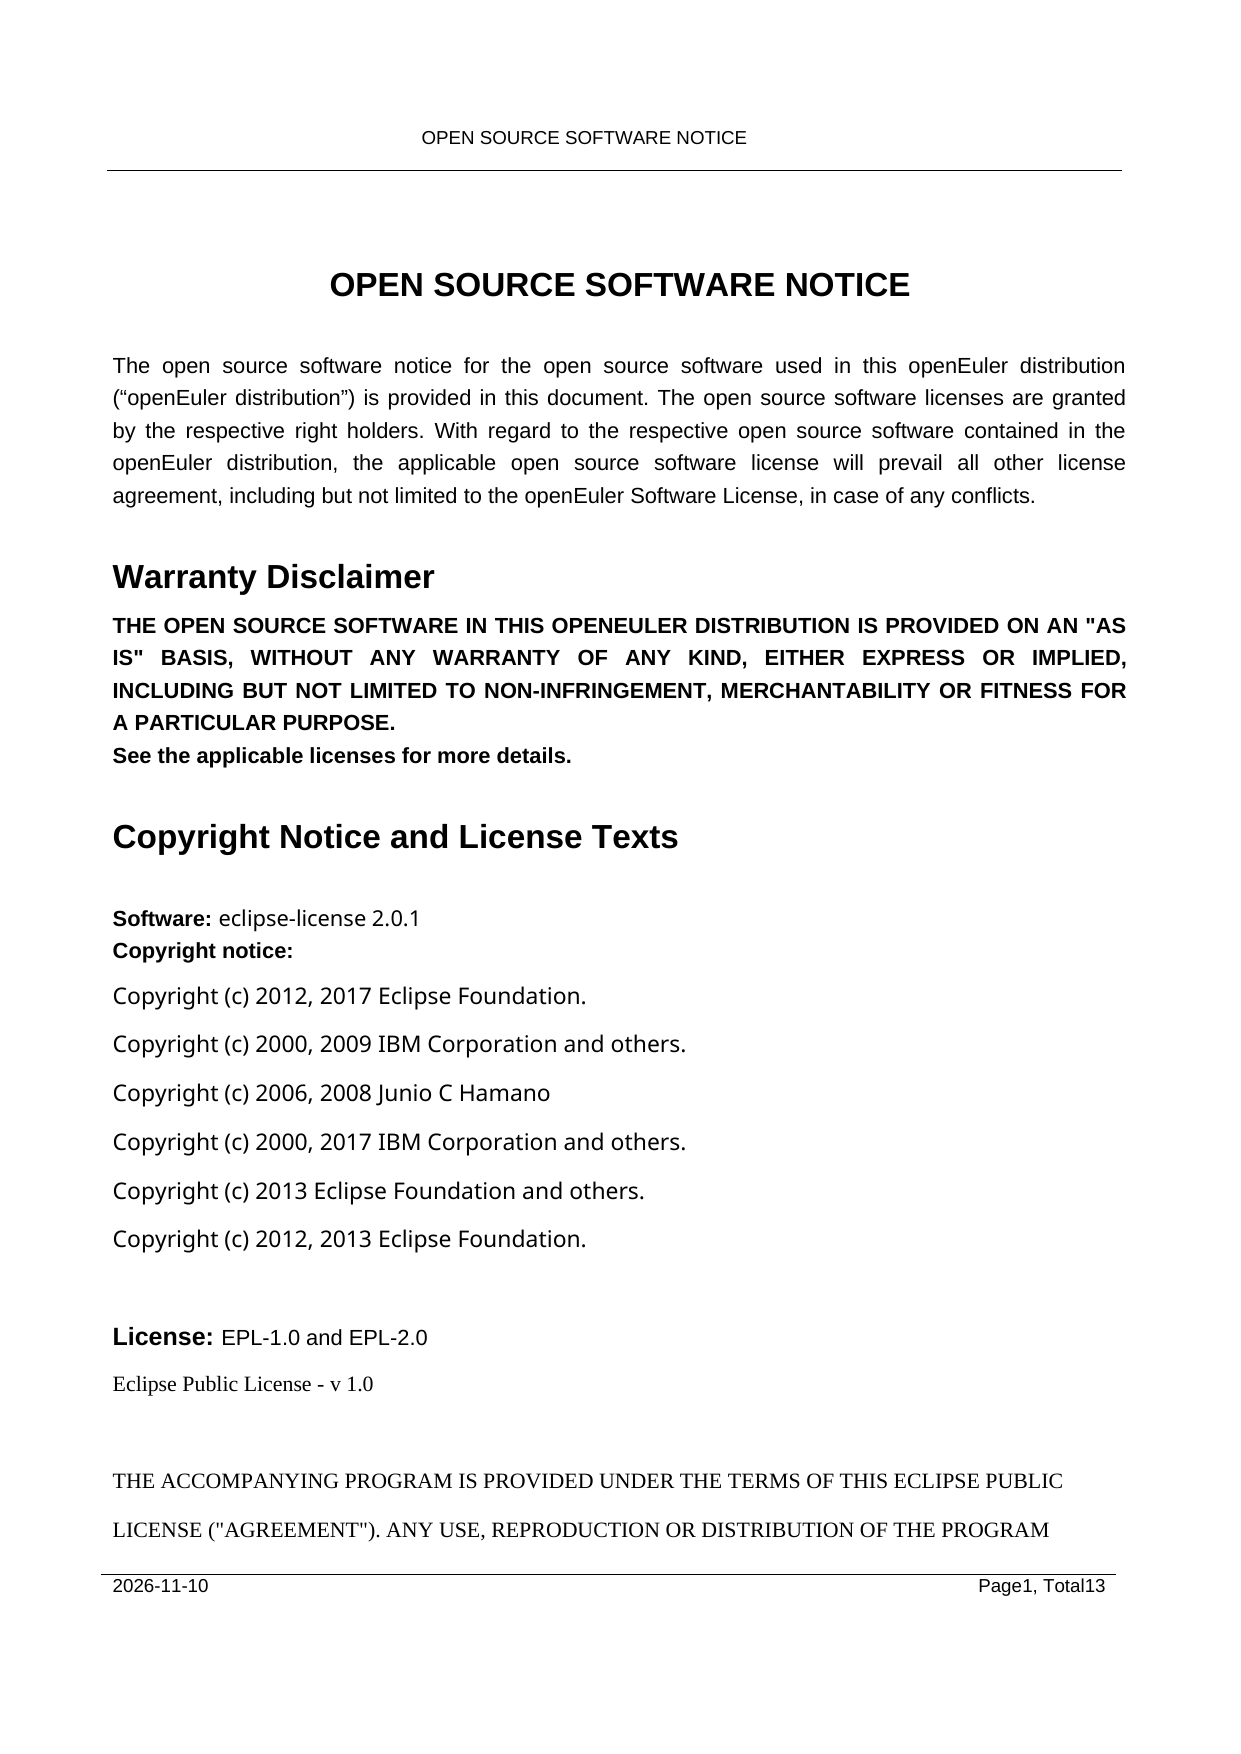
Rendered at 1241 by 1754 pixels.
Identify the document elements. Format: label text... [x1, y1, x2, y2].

text Copyright Notice and License Texts [112, 804, 1128, 869]
text Software: eclipse-license 2.0.1 [112, 901, 1128, 934]
text Warranty Disclaimer [112, 544, 1128, 609]
text Copyright notice: [112, 934, 1128, 966]
text Copyright (c) 2012, 2017 Eclipse Foundation. Copyright (c) 2000, 2009 IBM Corporation and others. Copyright (c) 2006, 2008 Junio C Hamano Copyright (c) 2000, 2017 IBM Corporation and others. Copyright (c) 2013 Eclipse Foundation and others. Copyright (c) 2012, 2013 Eclipse Foundation. [112, 979, 1128, 1304]
text THE OPEN SOURCE SOFTWARE IN THIS OPENEULER DISTRIBUTION IS PROVIDED ON AN "AS IS" BASIS, WITHOUT ANY WARRANTY OF ANY KIND, EITHER EXPRESS OR IMPLIED, INCLUDING BUT NOT LIMITED TO NON-INFRINGEMENT, MERCHANTABILITY OR FITNESS FOR A PARTICULAR PURPOSE. See the applicable licenses for more details. [112, 609, 1128, 771]
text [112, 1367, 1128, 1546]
text License: EPL-1.0 and EPL-2.0 [112, 1320, 1128, 1353]
text The open source software notice for the open source software used in this openEuler distribution (“openEuler distribution”) is provided in this document. The open source software licenses are granted by the respective right holders. With regard to the respective open source software contained in the openEuler distribution, the applicable open source software license will prevail all other license agreement, including but not limited to the openEuler Software License, in case of any conflicts. [112, 349, 1128, 511]
text OPEN SOURCE SOFTWARE NOTICE [112, 251, 1128, 316]
